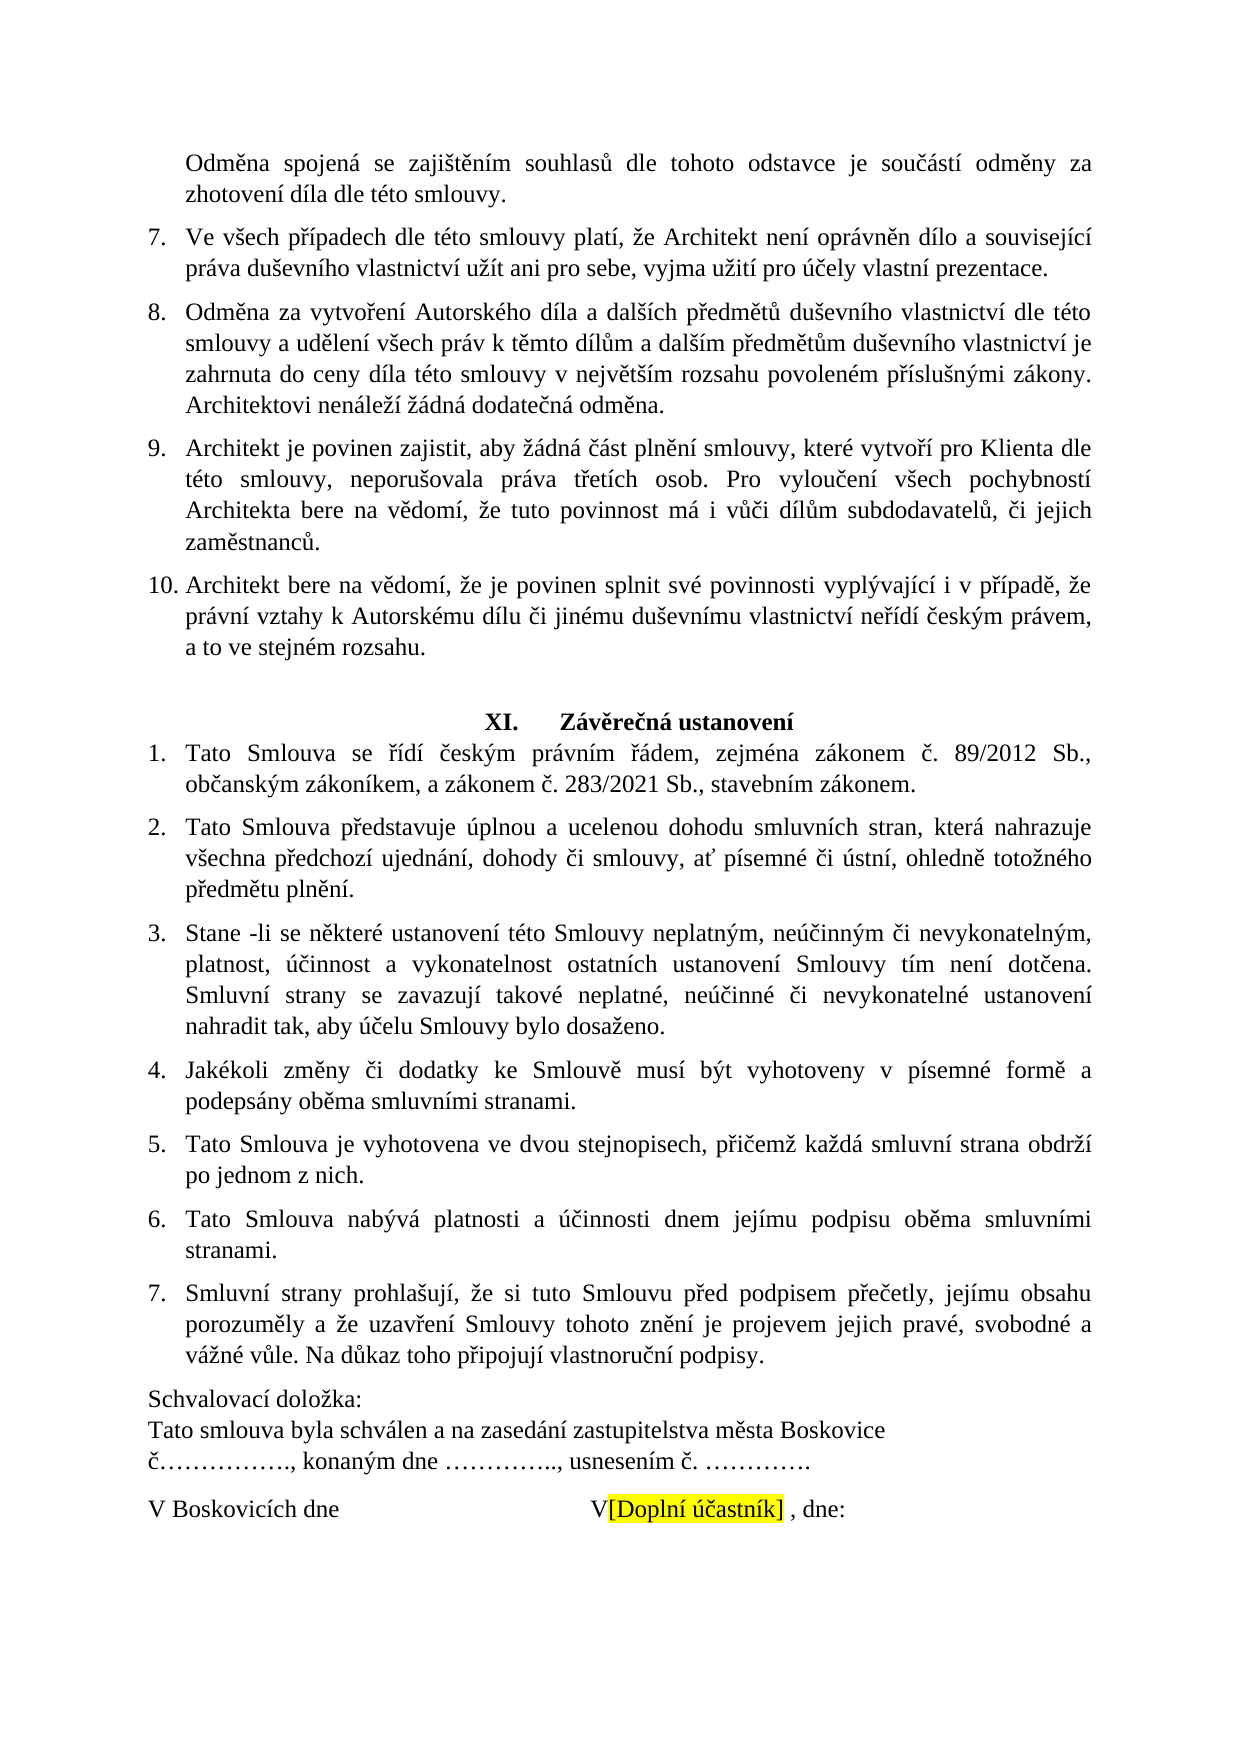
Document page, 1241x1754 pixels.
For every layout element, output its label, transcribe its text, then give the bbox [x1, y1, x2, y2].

list Smluvní strany prohlašují, že si tuto Smlouvu před podpisem přečetly, jejímu obsahu porozuměly a že uzavření Smlouvy tohoto znění je projevem jejich pravé, svobodné a vážné vůle. Na důkaz toho připojují vlastnoruční podpisy. [148, 1278, 1093, 1369]
list Ve všech případech dle této smlouvy platí, že Architekt není oprávněn dílo a související práva duševního vlastnictví užít ani pro sebe, vyjma užití pro účely vlastní prezentace. [148, 222, 1093, 282]
list Závěrečná ustanovení [185, 707, 1093, 736]
list Architekt je povinen zajistit, aby žádná část plnění smlouvy, které vytvoří pro Klienta dle této smlouvy, neporušovala práva třetích osob. Pro vyloučení všech pochybností Architekta bere na vědomí, že tuto povinnost má i vůči dílům subdodavatelů, či jejich zaměstnanců. [148, 433, 1093, 555]
text V Boskovicích dne V[Doplní účastník] , dne: [784, 1494, 1093, 1523]
list Tato Smlouva nabývá platnosti a účinnosti dnem jejímu podpisu oběma smluvními stranami. [148, 1204, 1093, 1264]
text Schvalovací doložka: Tato smlouva byla schválen a na zasedání zastupitelstva města Boskovice č……………., konaným dne ………….., usnesením č. …………. [148, 1384, 1093, 1475]
text V Boskovicích dne V[Doplní účastník] , dne: [148, 1494, 608, 1523]
list Odměna za vytvoření Autorského díla a dalších předmětů duševního vlastnictví dle této smlouvy a udělení všech práv k těmto dílům a dalším předmětům duševního vlastnictví je zahrnuta do ceny díla této smlouvy v největším rozsahu povoleném příslušnými zákony. Architektovi nenáleží žádná dodatečná odměna. [148, 297, 1093, 419]
list Jakékoli změny či dodatky ke Smlouvě musí být vyhotoveny v písemné formě a podepsány oběma smluvními stranami. [148, 1055, 1093, 1114]
list Tato Smlouva je vyhotovena ve dvou stejnopisech, přičemž každá smluvní strana obdrží po jednom z nich. [148, 1129, 1093, 1189]
list Tato Smlouva představuje úplnou a ucelenou dohodu smluvních stran, která nahrazuje všechna předchozí ujednání, dohody či smlouvy, ať písemné či ústní, ohledně totožného předmětu plnění. [148, 812, 1093, 903]
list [148, 148, 1093, 207]
list Architekt bere na vědomí, že je povinen splnit své povinnosti vyplývající i v případě, že právní vztahy k Autorskému dílu či jinému duševnímu vlastnictví neřídí českým právem, a to ve stejném rozsahu. [148, 570, 1093, 661]
list Tato Smlouva se řídí českým právním řádem, zejména zákonem č. 89/2012 Sb., občanským zákoníkem, a zákonem č. 283/2021 Sb., stavebním zákonem. [148, 738, 1093, 798]
list Stane -li se některé ustanovení této Smlouvy neplatným, neúčinným či nevykonatelným, platnost, účinnost a vykonatelnost ostatních ustanovení Smlouvy tím není dotčena. Smluvní strany se zavazují takové neplatné, neúčinné či nevykonatelné ustanovení nahradit tak, aby účelu Smlouvy bylo dosaženo. [148, 918, 1093, 1040]
